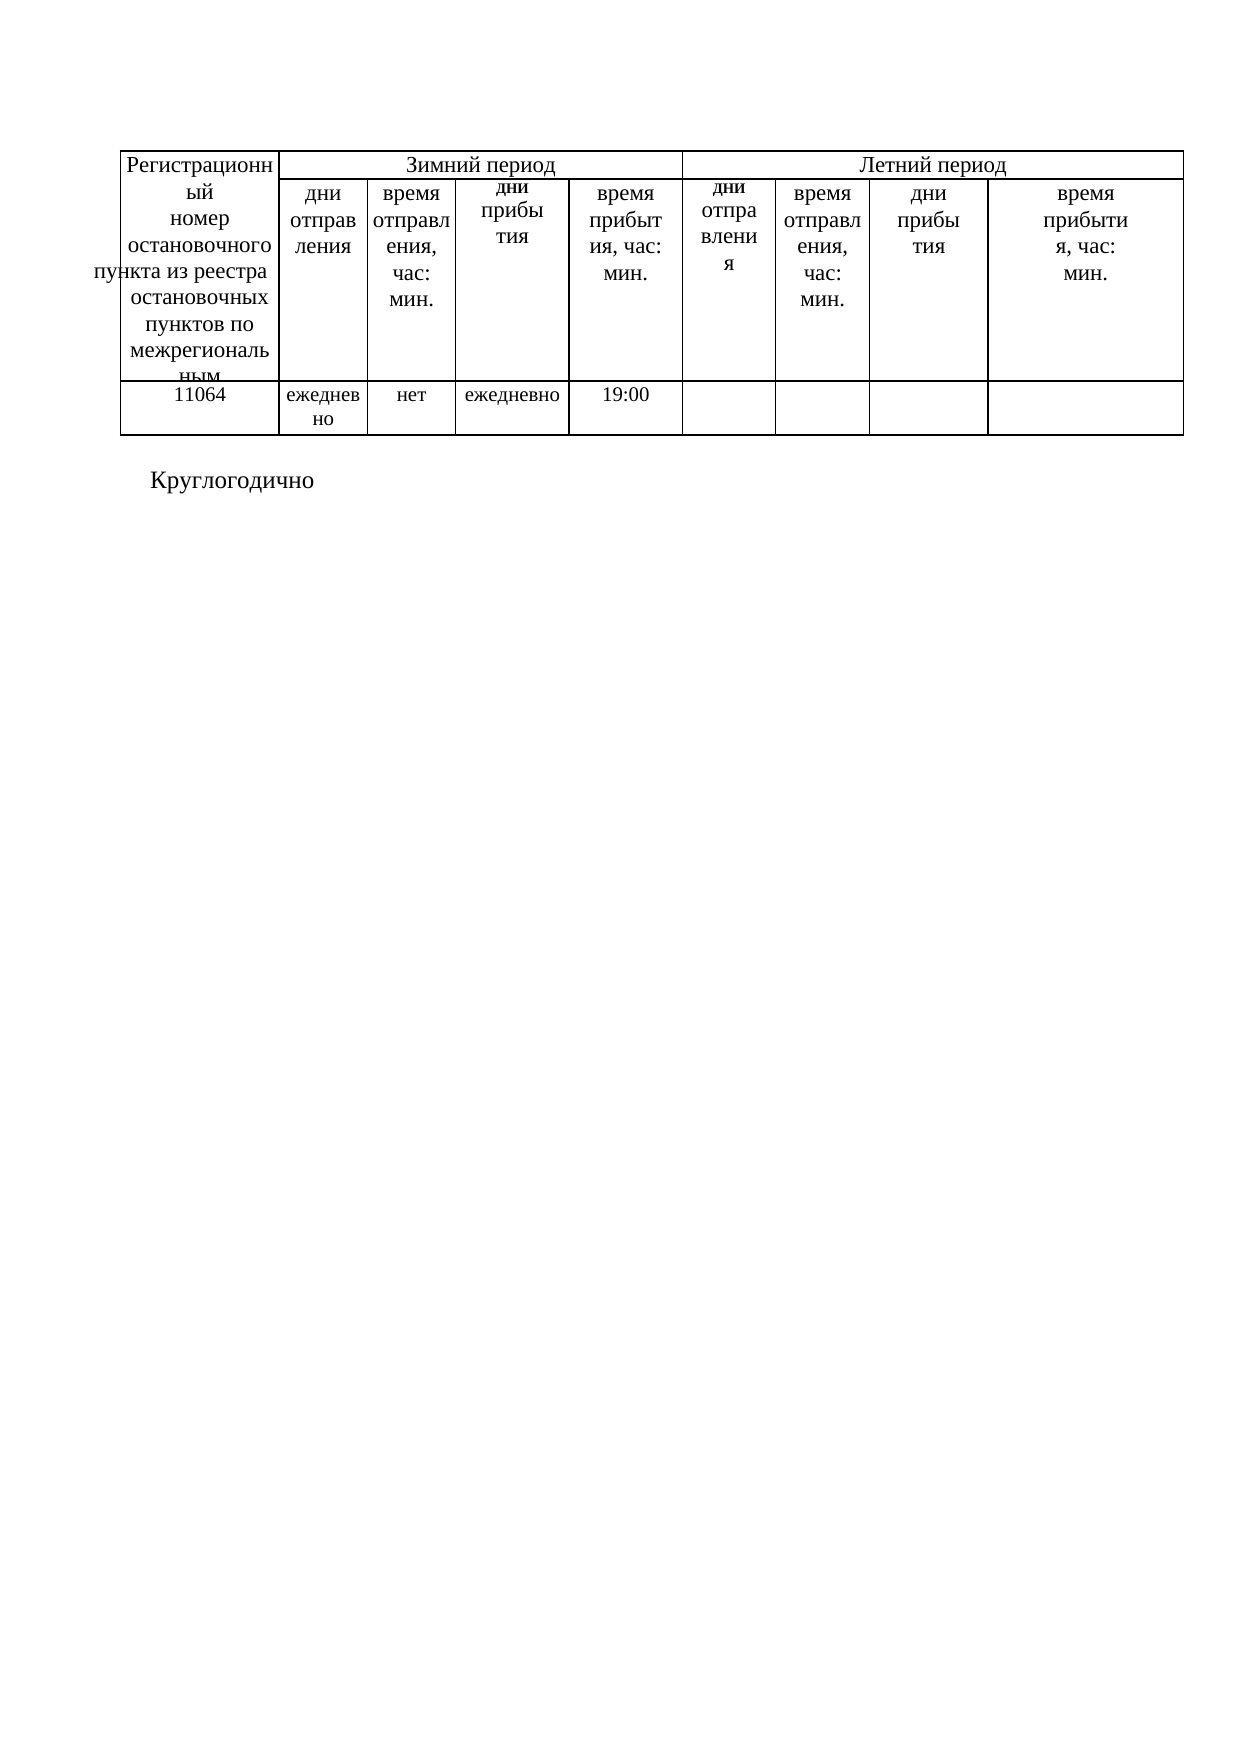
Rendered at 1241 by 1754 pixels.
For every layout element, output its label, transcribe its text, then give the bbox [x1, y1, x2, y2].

table_cell время прибыти я, час: мин. [989, 180, 1183, 380]
table_cell [989, 382, 1183, 434]
table_cell ежедневно [456, 382, 568, 434]
table_cell [870, 382, 987, 434]
table_cell [683, 382, 775, 434]
text Круглогодично [150, 465, 1090, 493]
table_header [121, 152, 278, 380]
table_cell 19:00 [570, 382, 682, 434]
table_cell дни отправ ления [280, 180, 367, 380]
table_cell [776, 382, 869, 434]
table_cell время отправл ения, час: мин. [368, 180, 455, 380]
table_cell время отправл ения, час: мин. [776, 180, 869, 380]
table_cell время прибыт ия, час: мин. [570, 180, 682, 380]
table_header Зимний период [280, 152, 682, 178]
table_cell 11064 [121, 382, 278, 434]
table_cell ДНИ отпра влени я [683, 180, 775, 380]
table_cell нет [368, 382, 455, 434]
table_cell ДНИ прибы тия [456, 180, 568, 380]
table_cell дни прибы тия [870, 180, 987, 380]
table_header Летний период [683, 152, 1183, 178]
table_cell ежедневно [280, 382, 367, 434]
